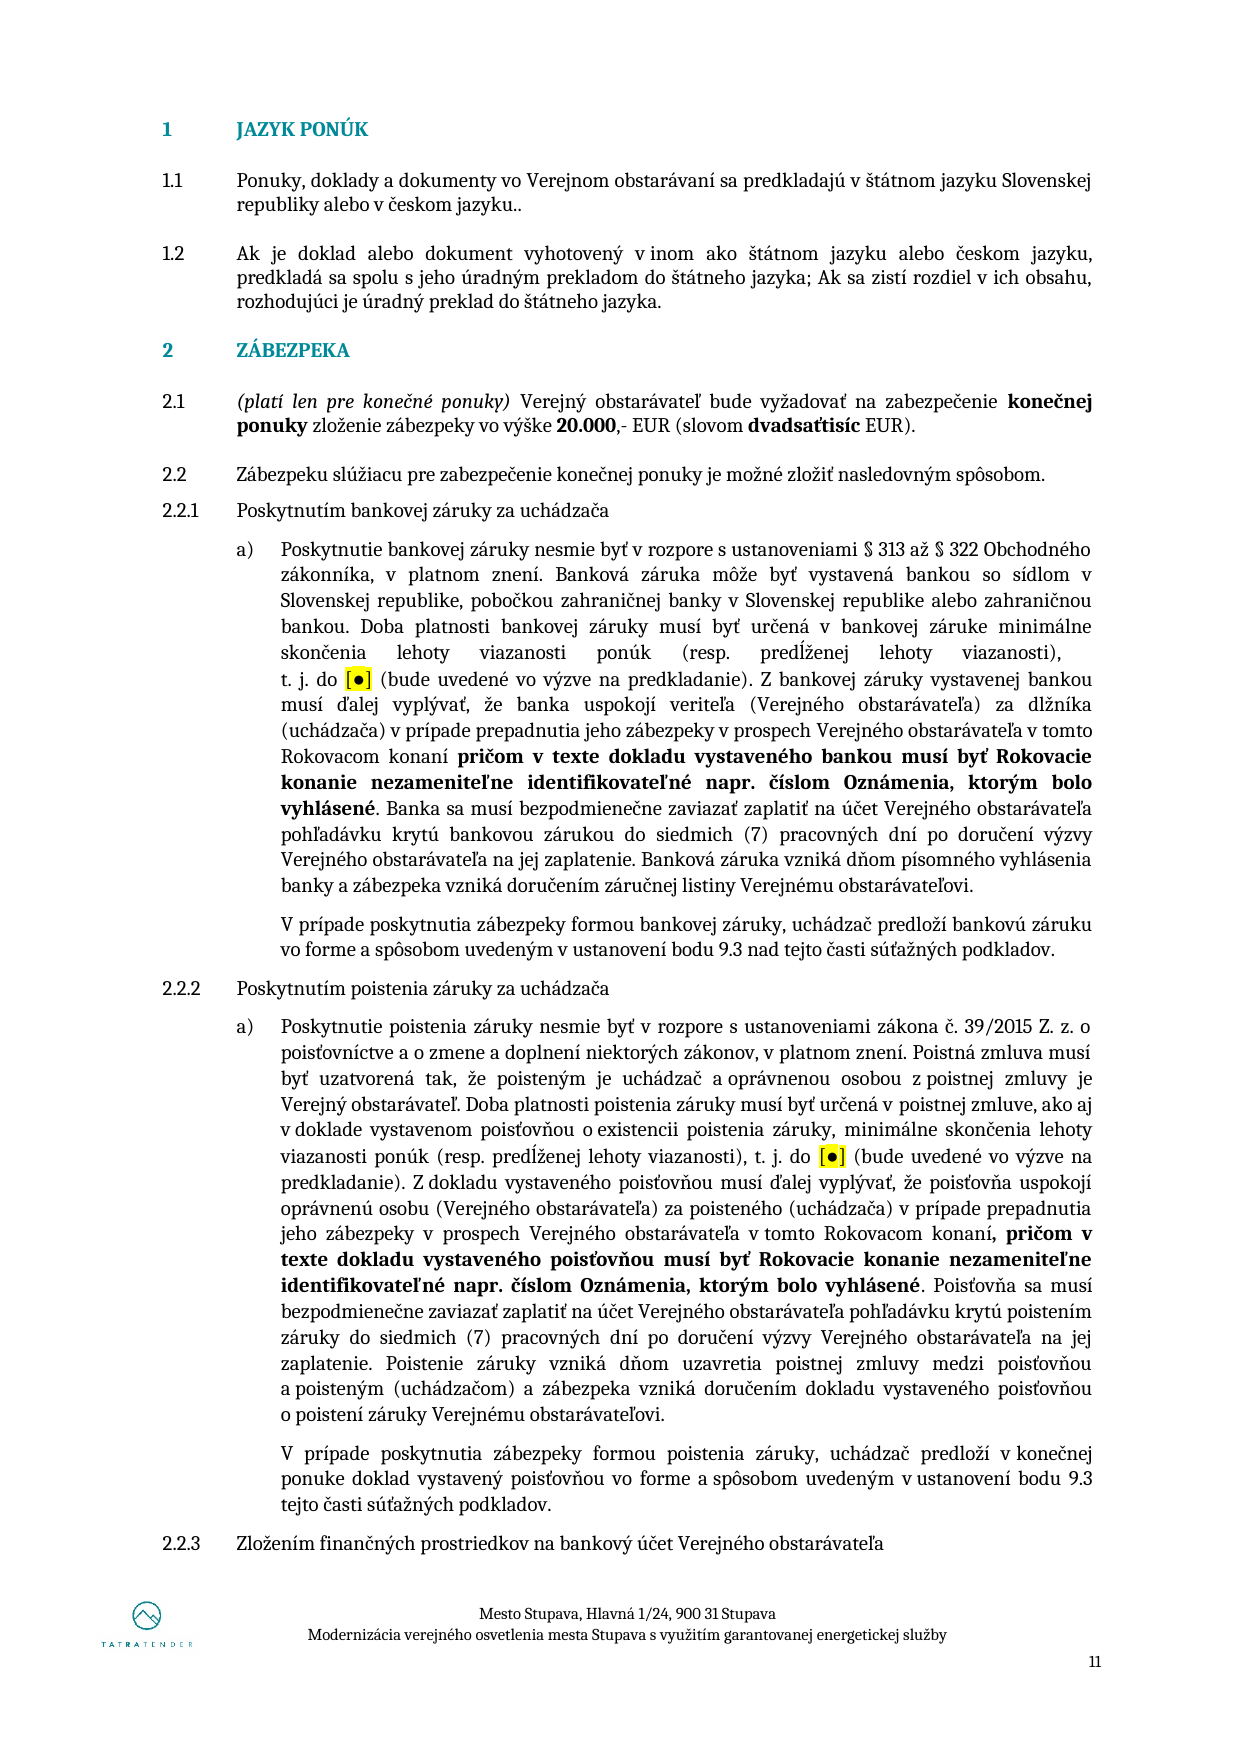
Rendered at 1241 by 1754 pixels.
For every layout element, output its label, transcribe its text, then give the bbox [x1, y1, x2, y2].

subtitle Poskytnutie poistenia záruky nesmie byť v rozpore s ustanoveniami zákona č. 39/2015 Z. z. o poisťovníctve a o zmene a doplnení niektorých zákonov, v platnom znení. Poistná zmluva musí byť uzatvorená tak, že poisteným je uchádzač a oprávnenou osobou z poistnej zmluvy je Verejný obstarávateľ. Doba platnosti poistenia záruky musí byť určená v poistnej zmluve, ako aj v doklade vystavenom poisťovňou o existencii poistenia záruky, minimálne skončenia lehoty viazanosti ponúk (resp. predĺženej lehoty viazanosti), t. j. do [●] (bude uvedené vo výzve na predkladanie). Z dokladu vystaveného poisťovňou musí ďalej vyplývať, že poisťovňa uspokojí oprávnenú osobu (Verejného obstarávateľa) za poisteného (uchádzača) v prípade prepadnutia jeho zábezpeky v prospech Verejného obstarávateľa v tomto Rokovacom konaní, pričom v texte dokladu vystaveného poisťovňou musí byť Rokovacie konanie nezameniteľne identifikovateľné napr. číslom Oznámenia, ktorým bolo vyhlásené. Poisťovňa sa musí bezpodmienečne zaviazať zaplatiť na účet Verejného obstarávateľa pohľadávku krytú poistením záruky do siedmich (7) pracovných dní po doručení výzvy Verejného obstarávateľa na jej zaplatenie. Poistenie záruky vzniká dňom uzavretia poistnej zmluvy medzi poisťovňou a poisteným (uchádzačom) a zábezpeka vzniká doručením dokladu vystaveného poisťovňou o poistení záruky Verejnému obstarávateľovi. [236, 1015, 1093, 1427]
subtitle Zábezpeka [162, 339, 1093, 363]
subtitle Zábezpeku slúžiacu pre zabezpečenie konečnej ponuky je možné zložiť nasledovným spôsobom. [162, 462, 1093, 486]
picture [80, 1577, 213, 1671]
subtitle Poskytnutím bankovej záruky za uchádzača [162, 499, 1093, 523]
subtitle V prípade poskytnutia zábezpeky formou poistenia záruky, uchádzač predloží v konečnej ponuke doklad vystavený poisťovňou vo forme a spôsobom uvedeným v ustanovení bodu 9.3 tejto časti súťažných podkladov. [281, 1441, 1093, 1517]
subtitle (platí len pre konečné ponuky) Verejný obstarávateľ bude vyžadovať na zabezpečenie konečnej ponuky zloženie zábezpeky vo výške 20.000,- EUR (slovom dvadsaťtisíc EUR). [162, 389, 1093, 437]
subtitle Poskytnutím poistenia záruky za uchádzača [162, 976, 1093, 1000]
subtitle Ponuky, doklady a dokumenty vo Verejnom obstarávaní sa predkladajú v štátnom jazyku Slovenskej republiky alebo v českom jazyku.. [162, 169, 1093, 217]
subtitle Poskytnutie bankovej záruky nesmie byť v rozpore s ustanoveniami § 313 až § 322 Obchodného zákonníka, v platnom znení. Banková záruka môže byť vystavená bankou so sídlom v Slovenskej republike, pobočkou zahraničnej banky v Slovenskej republike alebo zahraničnou bankou. Doba platnosti bankovej záruky musí byť určená v bankovej záruke minimálne skončenia lehoty viazanosti ponúk (resp. predĺženej lehoty viazanosti), t. j. do [●] (bude uvedené vo výzve na predkladanie). Z bankovej záruky vystavenej bankou musí ďalej vyplývať, že banka uspokojí veriteľa (Verejného obstarávateľa) za dlžníka (uchádzača) v prípade prepadnutia jeho zábezpeky v prospech Verejného obstarávateľa v tomto Rokovacom konaní pričom v texte dokladu vystaveného bankou musí byť Rokovacie konanie nezameniteľne identifikovateľné napr. číslom Oznámenia, ktorým bolo vyhlásené. Banka sa musí bezpodmienečne zaviazať zaplatiť na účet Verejného obstarávateľa pohľadávku krytú bankovou zárukou do siedmich (7) pracovných dní po doručení výzvy Verejného obstarávateľa na jej zaplatenie. Banková záruka vzniká dňom písomného vyhlásenia banky a zábezpeka vzniká doručením záručnej listiny Verejnému obstarávateľovi. [236, 537, 1093, 898]
subtitle Jazyk ponúk [162, 118, 1093, 142]
subtitle V prípade poskytnutia zábezpeky formou bankovej záruky, uchádzač predloží bankovú záruku vo forme a spôsobom uvedeným v ustanovení bodu 9.3 vyššie tejto časti súťažných podkladov. [281, 912, 1093, 962]
subtitle Ak je doklad alebo dokument vyhotovený v inom ako štátnom jazyku alebo českom jazyku, predkladá sa spolu s jeho úradným prekladom do štátneho jazyka; Ak sa zistí rozdiel v ich obsahu, rozhodujúci je úradný preklad do štátneho jazyka. [162, 242, 1093, 314]
subtitle Zložením finančných prostriedkov na bankový účet Verejného obstarávateľa [162, 1531, 1093, 1555]
